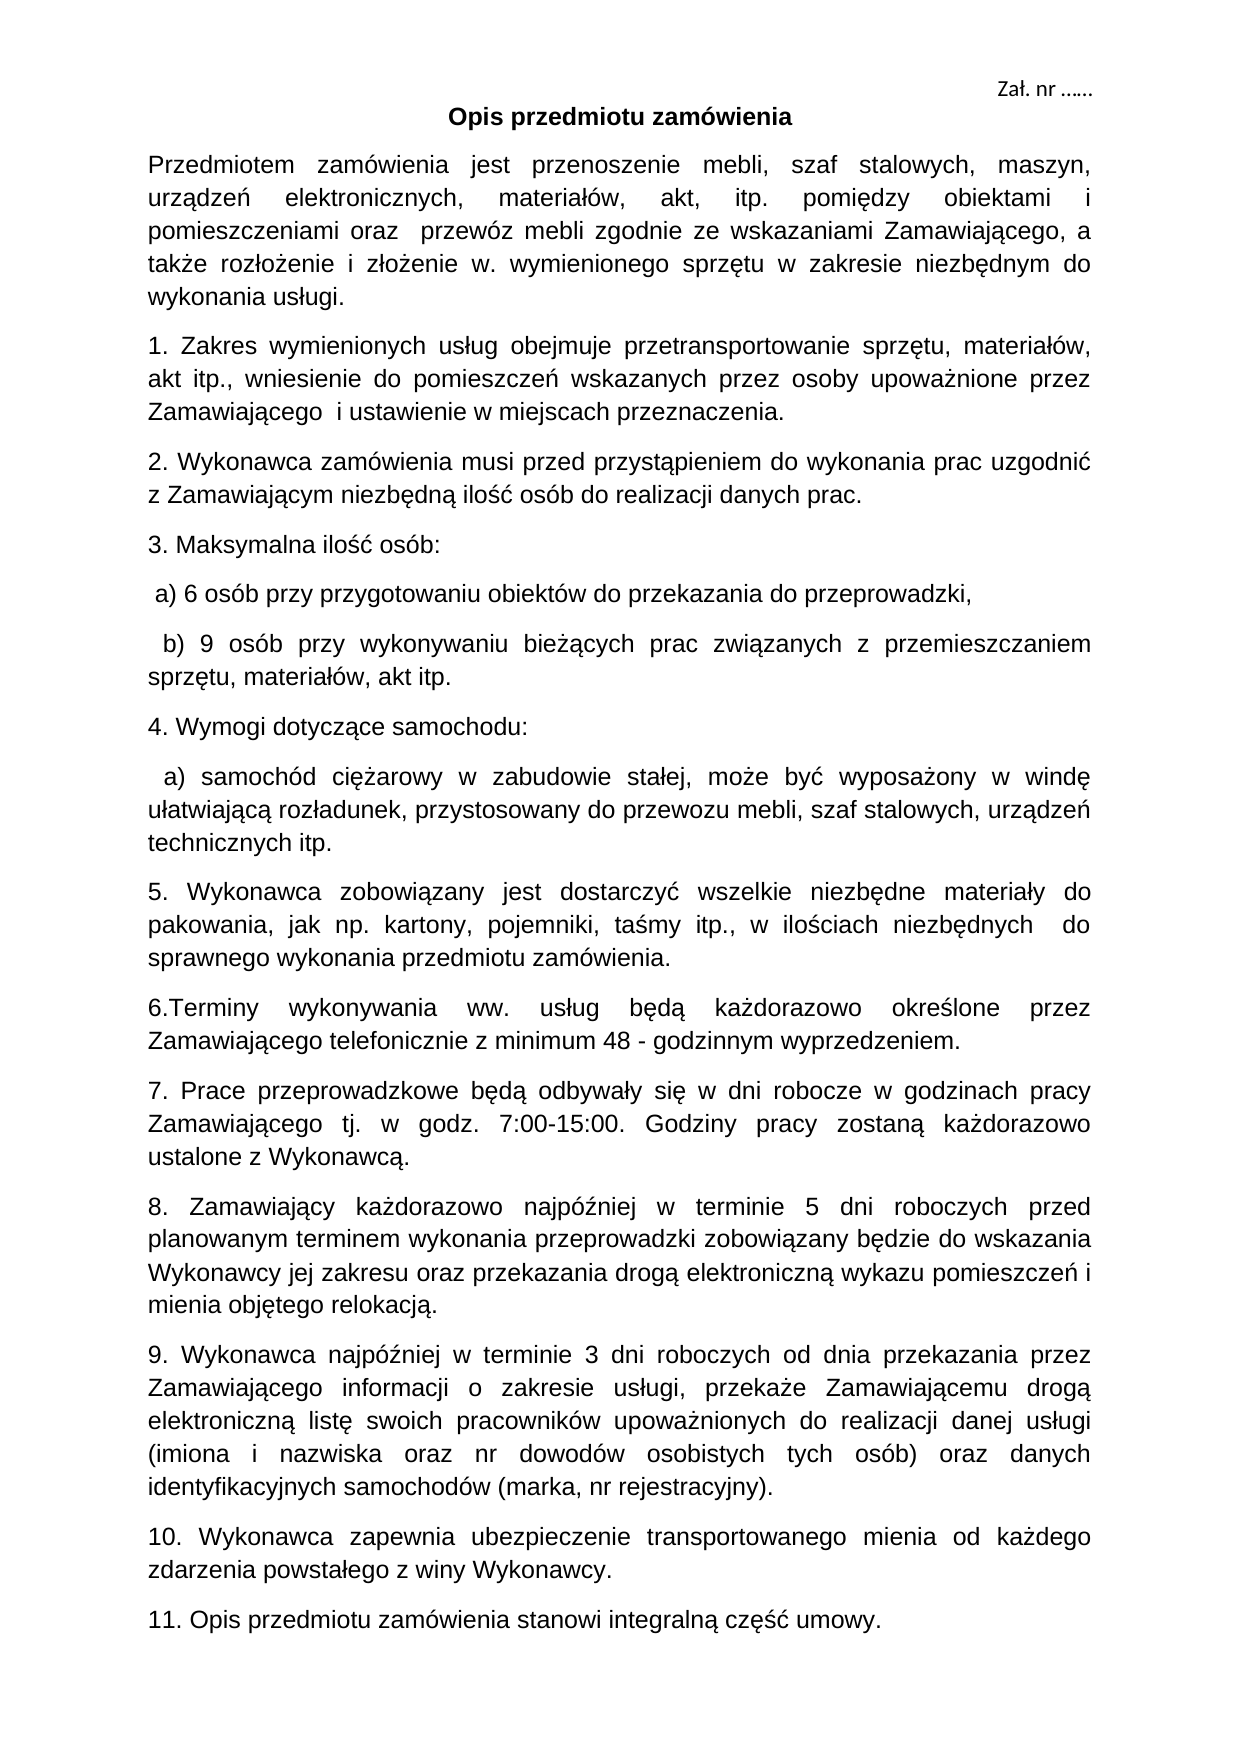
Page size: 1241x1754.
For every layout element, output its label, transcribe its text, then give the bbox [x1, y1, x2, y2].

text 3. Maksymalna ilość osób: [148, 530, 1092, 558]
text 5. Wykonawca zobowiązany jest dostarczyć wszelkie niezbędne materiały do pakowania, jak np. kartony, pojemniki, taśmy itp., w ilościach niezbędnych do sprawnego wykonania przedmiotu zamówienia. [148, 877, 1092, 972]
text 9. Wykonawca najpóźniej w terminie 3 dni roboczych od dnia przekazania przez Zamawiającego informacji o zakresie usługi, przekaże Zamawiającemu drogą elektroniczną listę swoich pracowników upoważnionych do realizacji danej usługi (imiona i nazwiska oraz nr dowodów osobistych tych osób) oraz danych identyfikacyjnych samochodów (marka, nr rejestracyjny). [148, 1340, 1092, 1501]
text 8. Zamawiający każdorazowo najpóźniej w terminie 5 dni roboczych przed planowanym terminem wykonania przeprowadzki zobowiązany będzie do wskazania Wykonawcy jej zakresu oraz przekazania drogą elektroniczną wykazu pomieszczeń i mienia objętego relokacją. [148, 1191, 1092, 1319]
text Przedmiotem zamówienia jest przenoszenie mebli, szaf stalowych, maszyn, urządzeń elektronicznych, materiałów, akt, itp. pomiędzy obiektami i pomieszczeniami oraz przewóz mebli zgodnie ze wskazaniami Zamawiającego, a także rozłożenie i złożenie w. wymienionego sprzętu w zakresie niezbędnym do wykonania usługi. [148, 149, 1092, 310]
text 10. Wykonawca zapewnia ubezpieczenie transportowanego mienia od każdego zdarzenia powstałego z winy Wykonawcy. [148, 1522, 1092, 1584]
text 2. Wykonawca zamówienia musi przed przystąpieniem do wykonania prac uzgodnić z Zamawiającym niezbędną ilość osób do realizacji danych prac. [148, 447, 1092, 509]
text a) 6 osób przy przygotowaniu obiektów do przekazania do przeprowadzki, [148, 579, 1092, 608]
text 1. Zakres wymienionych usług obejmuje przetransportowanie sprzętu, materiałów, akt itp., wniesienie do pomieszczeń wskazanych przez osoby upoważnione przez Zamawiającego i ustawienie w miejscach przeznaczenia. [148, 331, 1092, 426]
text 6.Terminy wykonywania ww. usług będą każdorazowo określone przez Zamawiającego telefonicznie z minimum 48 - godzinnym wyprzedzeniem. [148, 993, 1092, 1055]
text 4. Wymogi dotyczące samochodu: [148, 712, 1092, 741]
text Opis przedmiotu zamówienia [148, 102, 1092, 131]
text 11. Opis przedmiotu zamówienia stanowi integralną część umowy. [148, 1605, 1092, 1633]
text 7. Prace przeprowadzkowe będą odbywały się w dni robocze w godzinach pracy Zamawiającego tj. w godz. 7:00-15:00. Godziny pracy zostaną każdorazowo ustalone z Wykonawcą. [148, 1076, 1092, 1171]
text b) 9 osób przy wykonywaniu bieżących prac związanych z przemieszczaniem sprzętu, materiałów, akt itp. [148, 629, 1092, 691]
text a) samochód ciężarowy w zabudowie stałej, może być wyposażony w windę ułatwiającą rozładunek, przystosowany do przewozu mebli, szaf stalowych, urządzeń technicznych itp. [148, 762, 1092, 856]
